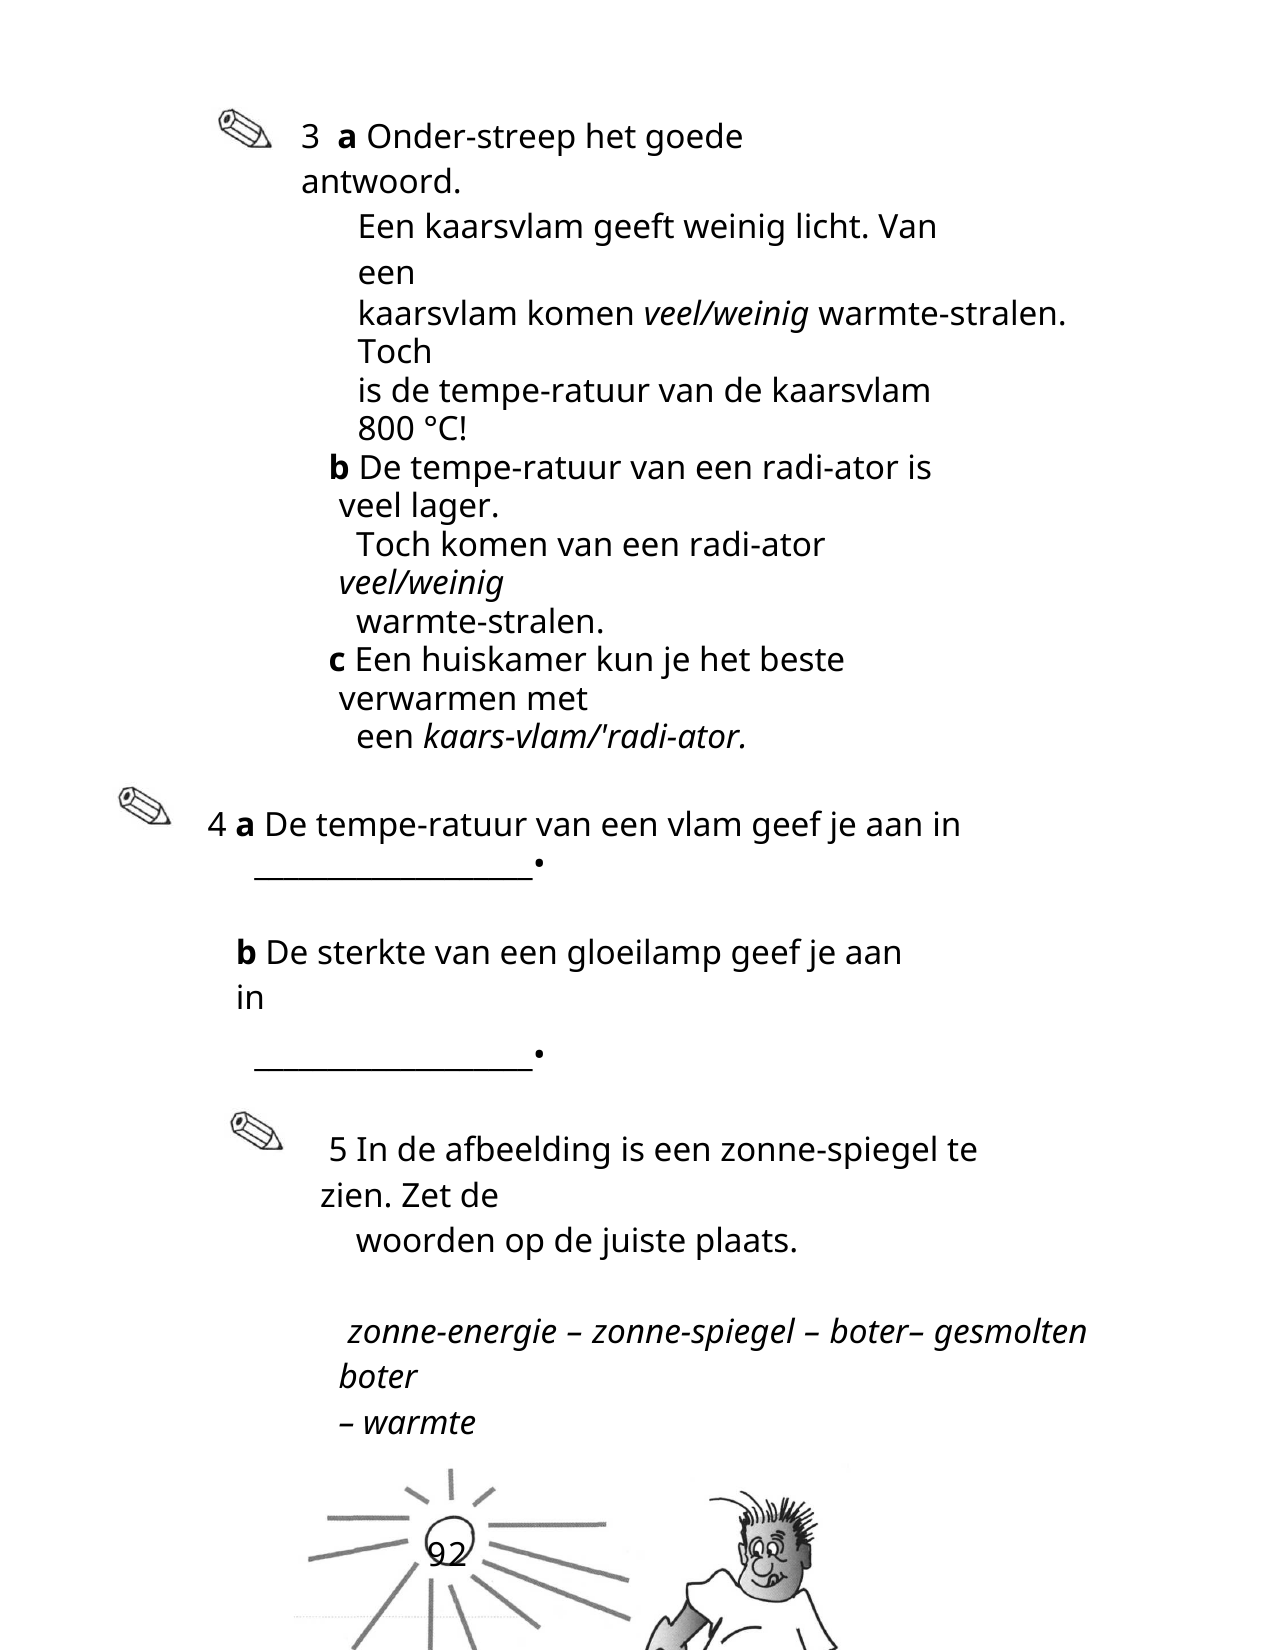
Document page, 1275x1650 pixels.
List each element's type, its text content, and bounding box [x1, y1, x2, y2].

text b De sterkte van een gloeilamp geef je aan in [236, 928, 923, 1019]
text b De tempe-ratuur van een radi-ator is veel lager. [320, 448, 995, 525]
text • [254, 1031, 893, 1076]
text kaarsvlam komen veel/weinig warmte-stralen. Toch [357, 294, 1070, 371]
text c Een huiskamer kun je het beste verwarmen met [320, 641, 1023, 718]
picture [224, 1101, 301, 1172]
text – warmte [338, 1399, 893, 1444]
text is de tempe-ratuur van de kaarsvlam ! [357, 371, 976, 448]
text Toch komen van een radi-ator veel/weinig [339, 525, 948, 602]
text zonne-energie – zonne-spiegel – boter– gesmolten boter [338, 1308, 1089, 1399]
picture [293, 1455, 886, 1650]
text De tempe-ratuur van een vlam geef je aan in [207, 801, 969, 846]
text • [254, 868, 893, 882]
text woorden op de juiste plaats. [338, 1217, 893, 1262]
picture [205, 88, 290, 164]
text 3 a Onder-streep het goede antwoord. [301, 112, 893, 203]
text warmte-stralen. [339, 602, 893, 641]
text een kaars-vlam/'radi-ator. [339, 718, 893, 757]
text de afbeelding is een zonne-spiegel te zien. Zet de [320, 1126, 1023, 1217]
picture [100, 775, 189, 846]
text Een kaarsvlam geeft weinig licht. Van een [357, 203, 986, 294]
